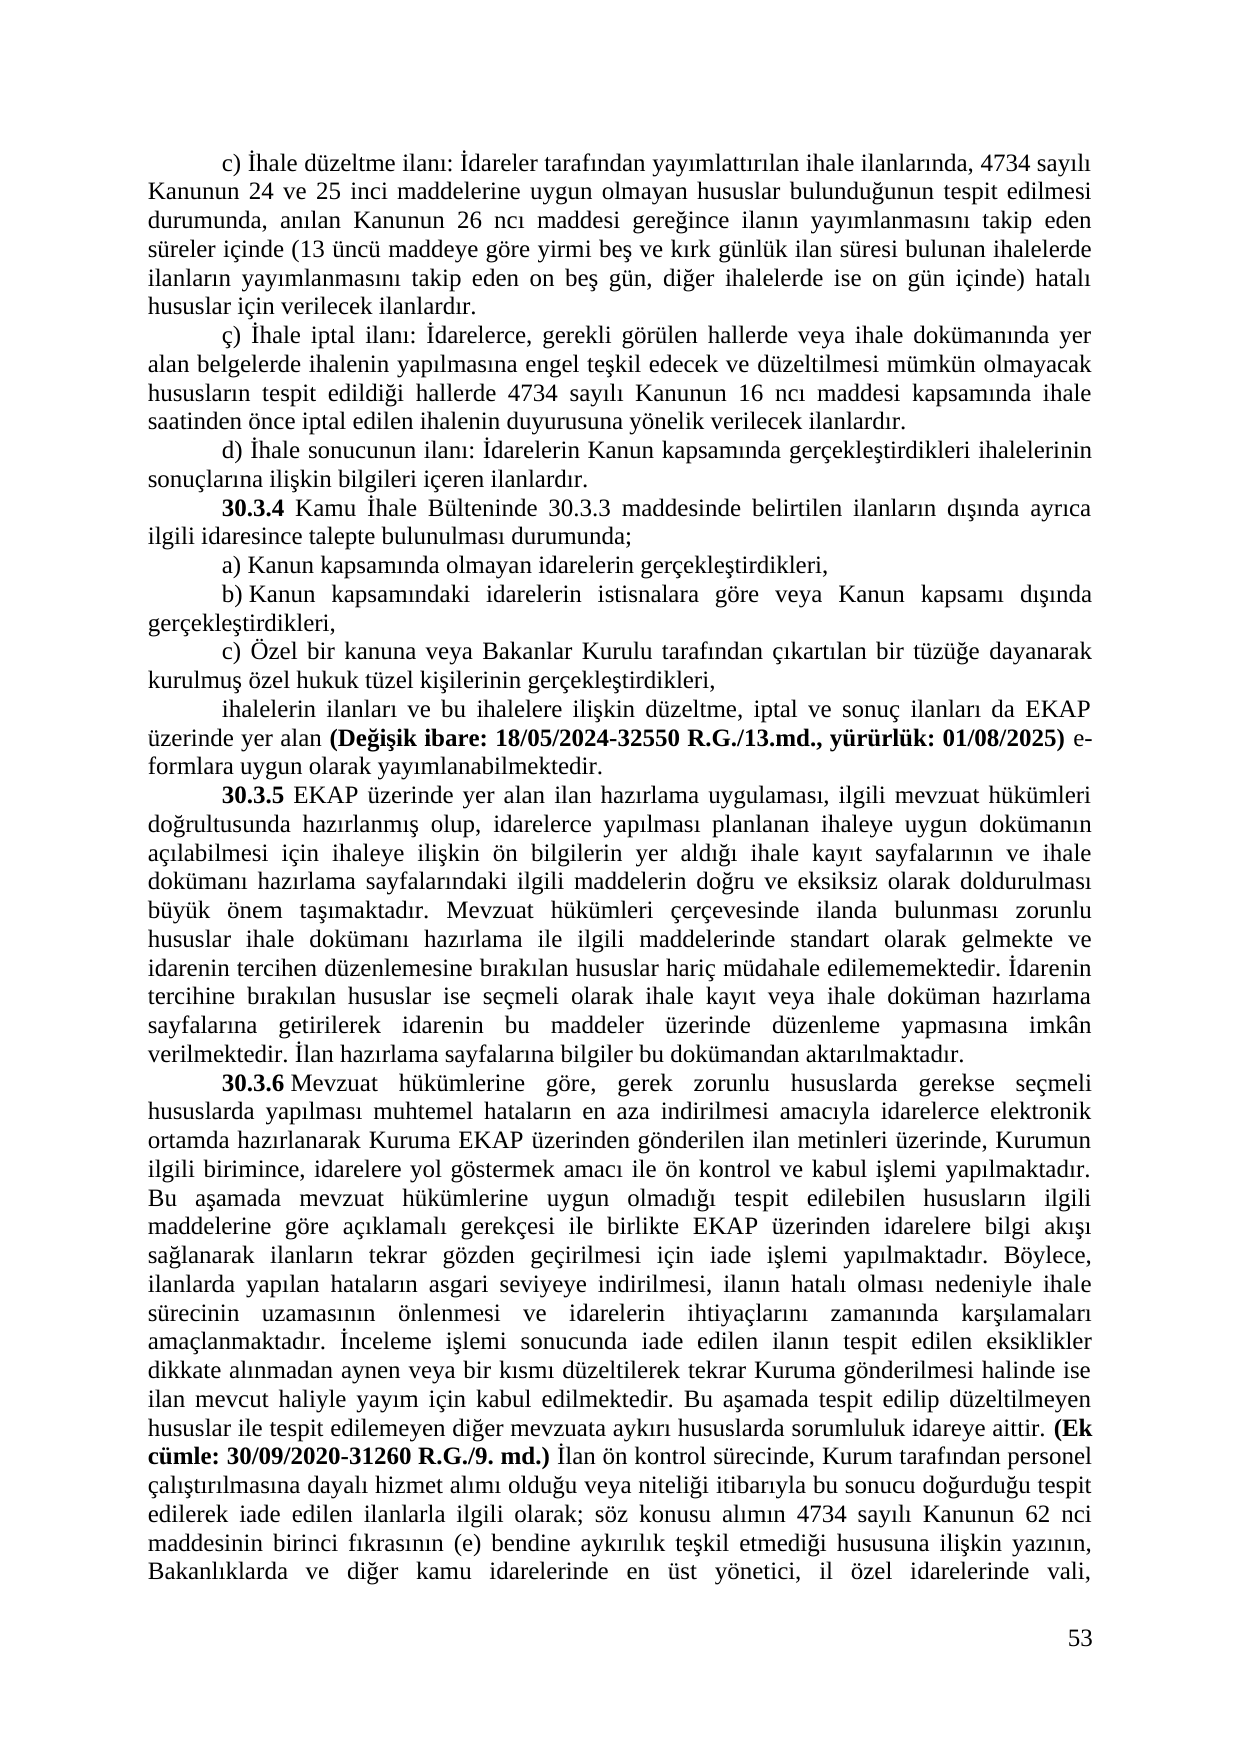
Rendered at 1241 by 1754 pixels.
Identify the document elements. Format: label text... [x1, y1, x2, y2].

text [148, 1068, 1092, 1585]
text c) İhale düzeltme ilanı: İdareler tarafından yayımlattırılan ihale ilanlarında, 4734 sayılı Kanunun 24 ve 25 inci maddelerine uygun olmayan hususlar bulunduğunun tespit edilmesi durumunda, anılan Kanunun 26 ncı maddesi gereğince ilanın yayımlanmasını takip eden süreler içinde (13 üncü maddeye göre yirmi beş ve kırk günlük ilan süresi bulunan ihalelerde ilanların yayımlanmasını takip eden on beş gün, diğer ihalelerde ise on gün içinde) hatalı hususlar için verilecek ilanlardır. [148, 148, 1092, 320]
text b) Kanun kapsamındaki idarelerin istisnalara göre veya Kanun kapsamı dışında gerçekleştirdikleri, [148, 579, 1092, 636]
text d) İhale sonucunun ilanı: İdarelerin Kanun kapsamında gerçekleştirdikleri ihalelerinin sonuçlarına ilişkin bilgileri içeren ilanlardır. [148, 435, 1092, 493]
text c) Özel bir kanuna veya Bakanlar Kurulu tarafından çıkartılan bir tüzüğe dayanarak kurulmuş özel hukuk tüzel kişilerinin gerçekleştirdikleri, [148, 636, 1092, 694]
text a) Kanun kapsamında olmayan idarelerin gerçekleştirdikleri, [148, 550, 1092, 579]
text 30.3.4 Kamu İhale Bülteninde 30.3.3 maddesinde belirtilen ilanların dışında ayrıca ilgili idaresince talepte bulunulması durumunda; [148, 493, 1092, 550]
text ihalelerin ilanları ve bu ihalelere ilişkin düzeltme, iptal ve sonuç ilanları da EKAP üzerinde yer alan (Değişik ibare: 18/05/2024-32550 R.G./13.md., yürürlük: 01/08/2025) e-formlara uygun olarak yayımlanabilmektedir. [148, 694, 1092, 780]
text 30.3.5 EKAP üzerinde yer alan ilan hazırlama uygulaması, ilgili mevzuat hükümleri doğrultusunda hazırlanmış olup, idarelerce yapılması planlanan ihaleye uygun dokümanın açılabilmesi için ihaleye ilişkin ön bilgilerin yer aldığı ihale kayıt sayfalarının ve ihale dokümanı hazırlama sayfalarındaki ilgili maddelerin doğru ve eksiksiz olarak doldurulması büyük önem taşımaktadır. Mevzuat hükümleri çerçevesinde ilanda bulunması zorunlu hususlar ihale dokümanı hazırlama ile ilgili maddelerinde standart olarak gelmekte ve idarenin tercihen düzenlemesine bırakılan hususlar hariç müdahale edilememektedir. İdarenin tercihine bırakılan hususlar ise seçmeli olarak ihale kayıt veya ihale doküman hazırlama sayfalarına getirilerek idarenin bu maddeler üzerinde düzenleme yapmasına imkân verilmektedir. İlan hazırlama sayfalarına bilgiler bu dokümandan aktarılmaktadır. [148, 780, 1092, 1068]
text ç) İhale iptal ilanı: İdarelerce, gerekli görülen hallerde veya ihale dokümanında yer alan belgelerde ihalenin yapılmasına engel teşkil edecek ve düzeltilmesi mümkün olmayacak hususların tespit edildiği hallerde 4734 sayılı Kanunun 16 ncı maddesi kapsamında ihale saatinden önce iptal edilen ihalenin duyurusuna yönelik verilecek ilanlardır. [148, 320, 1092, 435]
